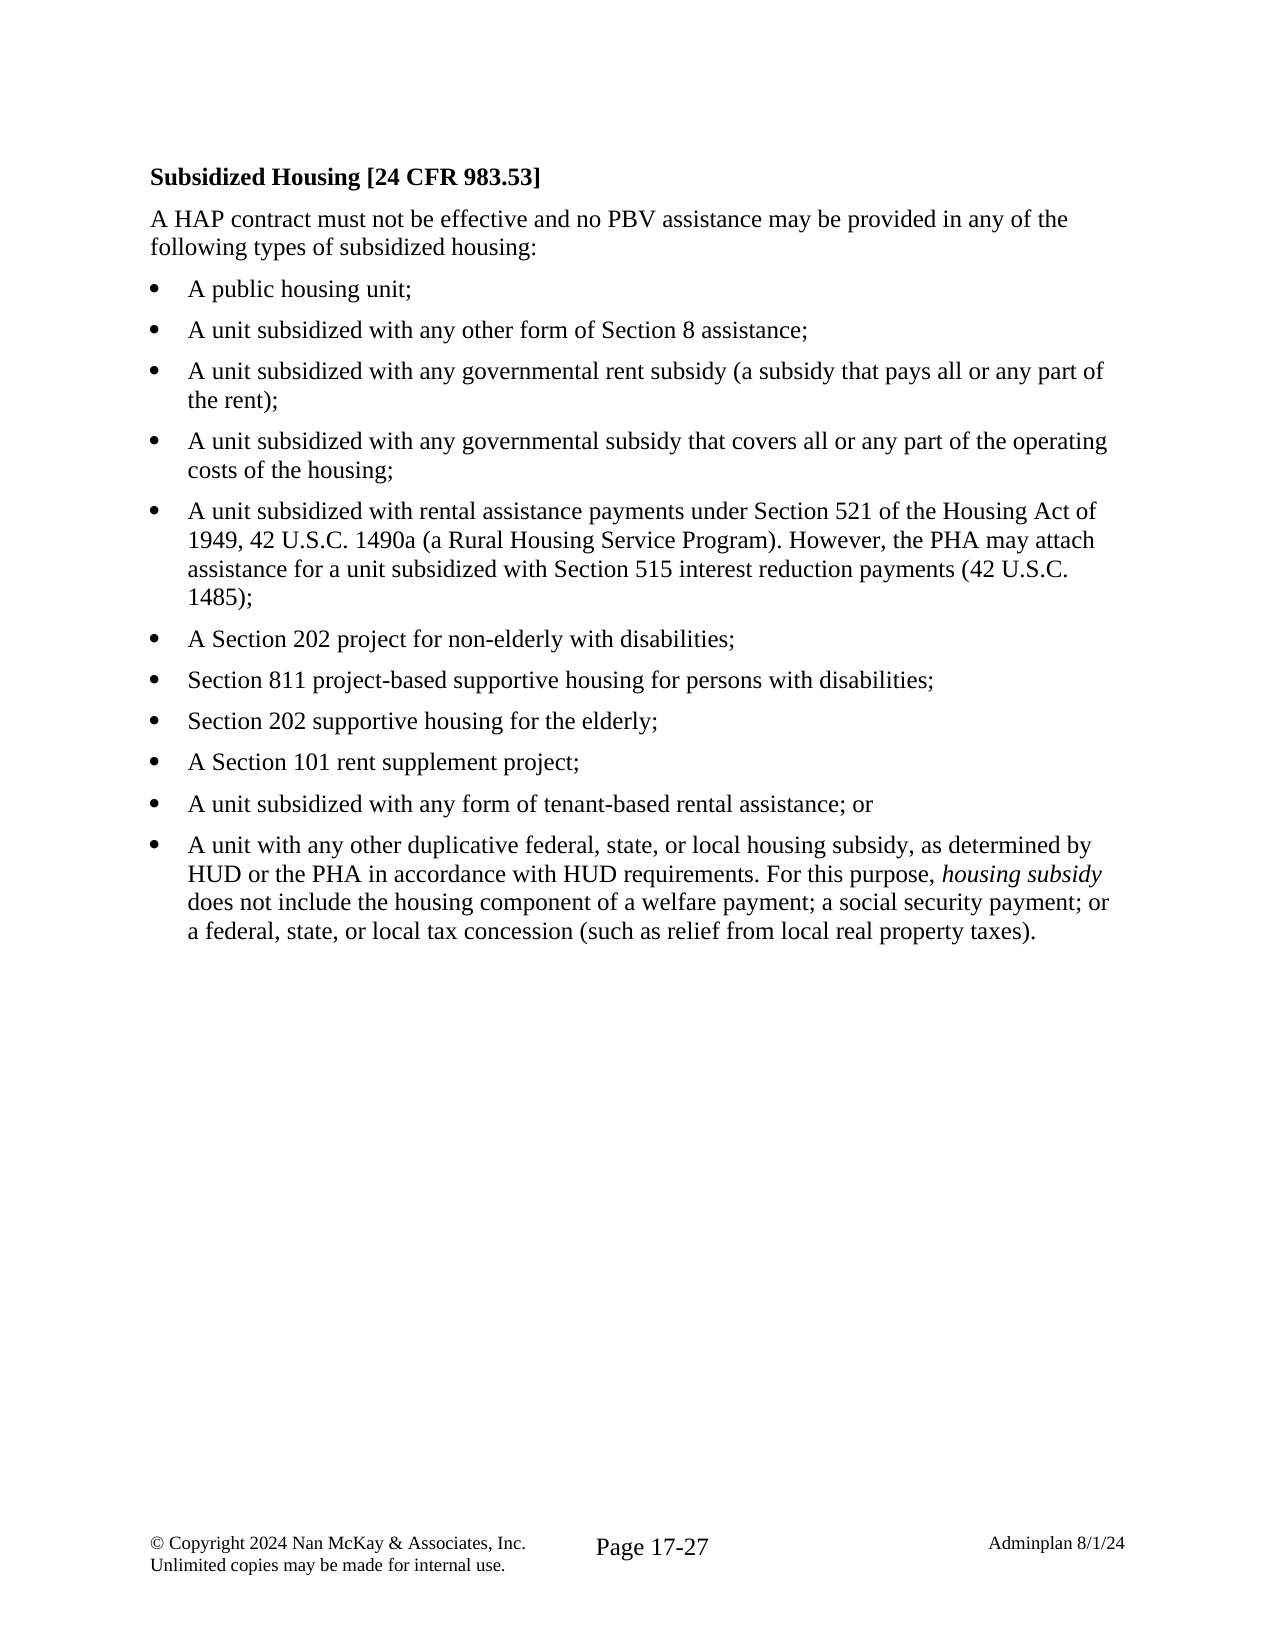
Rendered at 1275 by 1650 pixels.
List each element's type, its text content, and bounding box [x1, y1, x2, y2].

list A Section 202 project for non-elderly with disabilities; [150, 624, 1125, 652]
list Section 811 project-based supportive housing for persons with disabilities; [150, 665, 1125, 694]
list A unit with any other duplicative federal, state, or local housing subsidy, as determined by HUD or the PHA in accordance with HUD requirements. For this purpose, housing subsidy does not include the housing component of a welfare payment; a social security payment; or a federal, state, or local tax concession (such as relief from local real property taxes). [150, 830, 1125, 945]
list Section 202 supportive housing for the elderly; [150, 706, 1125, 735]
list A unit subsidized with any form of tenant-based rental assistance; or [150, 789, 1125, 817]
list A unit subsidized with any other form of Section 8 assistance; [150, 315, 1125, 344]
text Subsidized Housing [24 CFR 983.53] [150, 162, 1125, 191]
text A HAP contract must not be effective and no PBV assistance may be provided in any of the following types of subsidized housing: [150, 204, 1125, 261]
list A Section 101 rent supplement project; [150, 747, 1125, 776]
list A unit subsidized with rental assistance payments under Section 521 of the Housing Act of 1949, 42 U.S.C. 1490a (a Rural Housing Service Program). However, the PHA may attach assistance for a unit subsidized with Section 515 interest reduction payments (42 U.S.C. 1485); [150, 496, 1125, 611]
list A public housing unit; [150, 274, 1125, 302]
list A unit subsidized with any governmental subsidy that covers all or any part of the operating costs of the housing; [150, 426, 1125, 484]
list A unit subsidized with any governmental rent subsidy (a subsidy that pays all or any part of the rent); [150, 356, 1125, 414]
